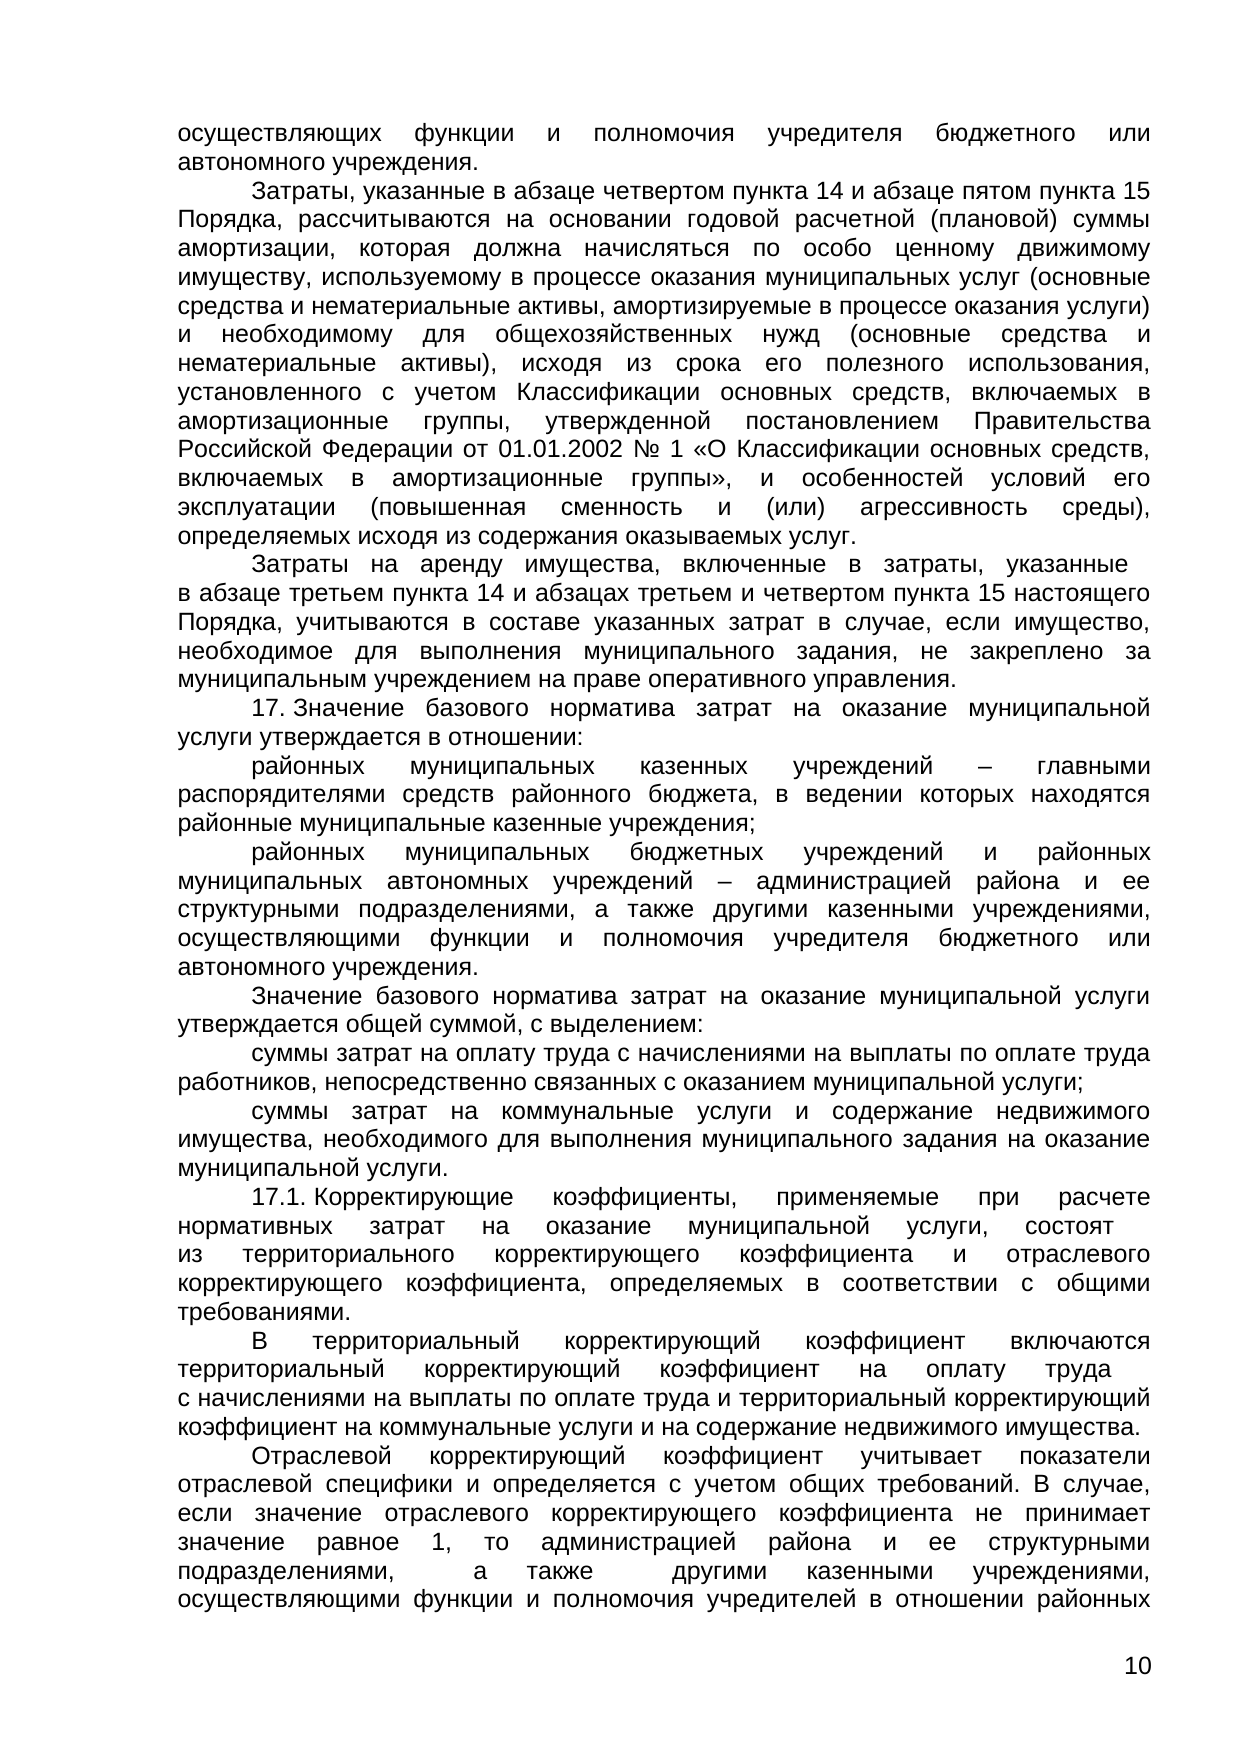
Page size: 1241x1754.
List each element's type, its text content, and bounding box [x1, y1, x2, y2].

text 17.1. Корректирующие коэффициенты, применяемые при расчете нормативных затрат на оказание муниципальной услуги, состоят из территориального корректирующего коэффициента и отраслевого корректирующего коэффициента, определяемых в соответствии с общими требованиями. [177, 1182, 1152, 1326]
list Затраты, указанные в абзаце четвертом пункта 14 и абзаце пятом пункта 15 Порядка, рассчитываются на основании годовой расчетной (плановой) суммы амортизации, которая должна начисляться по особо ценному движимому имуществу, используемому в процессе оказания муниципальных услуг (основные средства и нематериальные активы, амортизируемые в процессе оказания услуги) и необходимому для общехозяйственных нужд (основные средства и нематериальные активы), исходя из срока его полезного использования, установленного с учетом Классификации основных средств, включаемых в амортизационные группы, утвержденной постановлением Правительства Российской Федерации от 01.01.2002 № 1 «О Классификации основных средств, включаемых в амортизационные группы», и особенностей условий его эксплуатации (повышенная сменность и (или) агрессивность среды), определяемых исходя из содержания оказываемых услуг. [177, 176, 1152, 549]
text суммы затрат на коммунальные услуги и содержание недвижимого имущества, необходимого для выполнения муниципального задания на оказание муниципальной услуги. [177, 1096, 1152, 1182]
text Значение базового норматива затрат на оказание муниципальной услуги утверждается общей суммой, с выделением: [177, 981, 1152, 1038]
text суммы затрат на оплату труда с начислениями на выплаты по оплате труда работников, непосредственно связанных с оказанием муниципальной услуги; [177, 1038, 1152, 1096]
text В территориальный корректирующий коэффициент включаются территориальный корректирующий коэффициент на оплату труда с начислениями на выплаты по оплате труда и территориальный корректирующий коэффициент на коммунальные услуги и на содержание недвижимого имущества. [177, 1326, 1152, 1441]
text Затраты на аренду имущества, включенные в затраты, указанные в абзаце третьем пункта 14 и абзацах третьем и четвертом пункта 15 настоящего Порядка, учитываются в составе указанных затрат в случае, если имущество, необходимое для выполнения муниципального задания, не закреплено за муниципальным учреждением на праве оперативного управления. [177, 549, 1152, 693]
text районных муниципальных бюджетных учреждений и районных муниципальных автономных учреждений – администрацией района и ее структурными подразделениями, а также другими казенными учреждениями, осуществляющими функции и полномочия учредителя бюджетного или автономного учреждения. [177, 837, 1152, 981]
text районных муниципальных казенных учреждений – главными распорядителями средств районного бюджета, в ведении которых находятся районные муниципальные казенные учреждения; [177, 751, 1152, 837]
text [177, 1441, 1152, 1613]
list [177, 118, 1152, 176]
text 17. Значение базового норматива затрат на оказание муниципальной услуги утверждается в отношении: [177, 693, 1152, 751]
